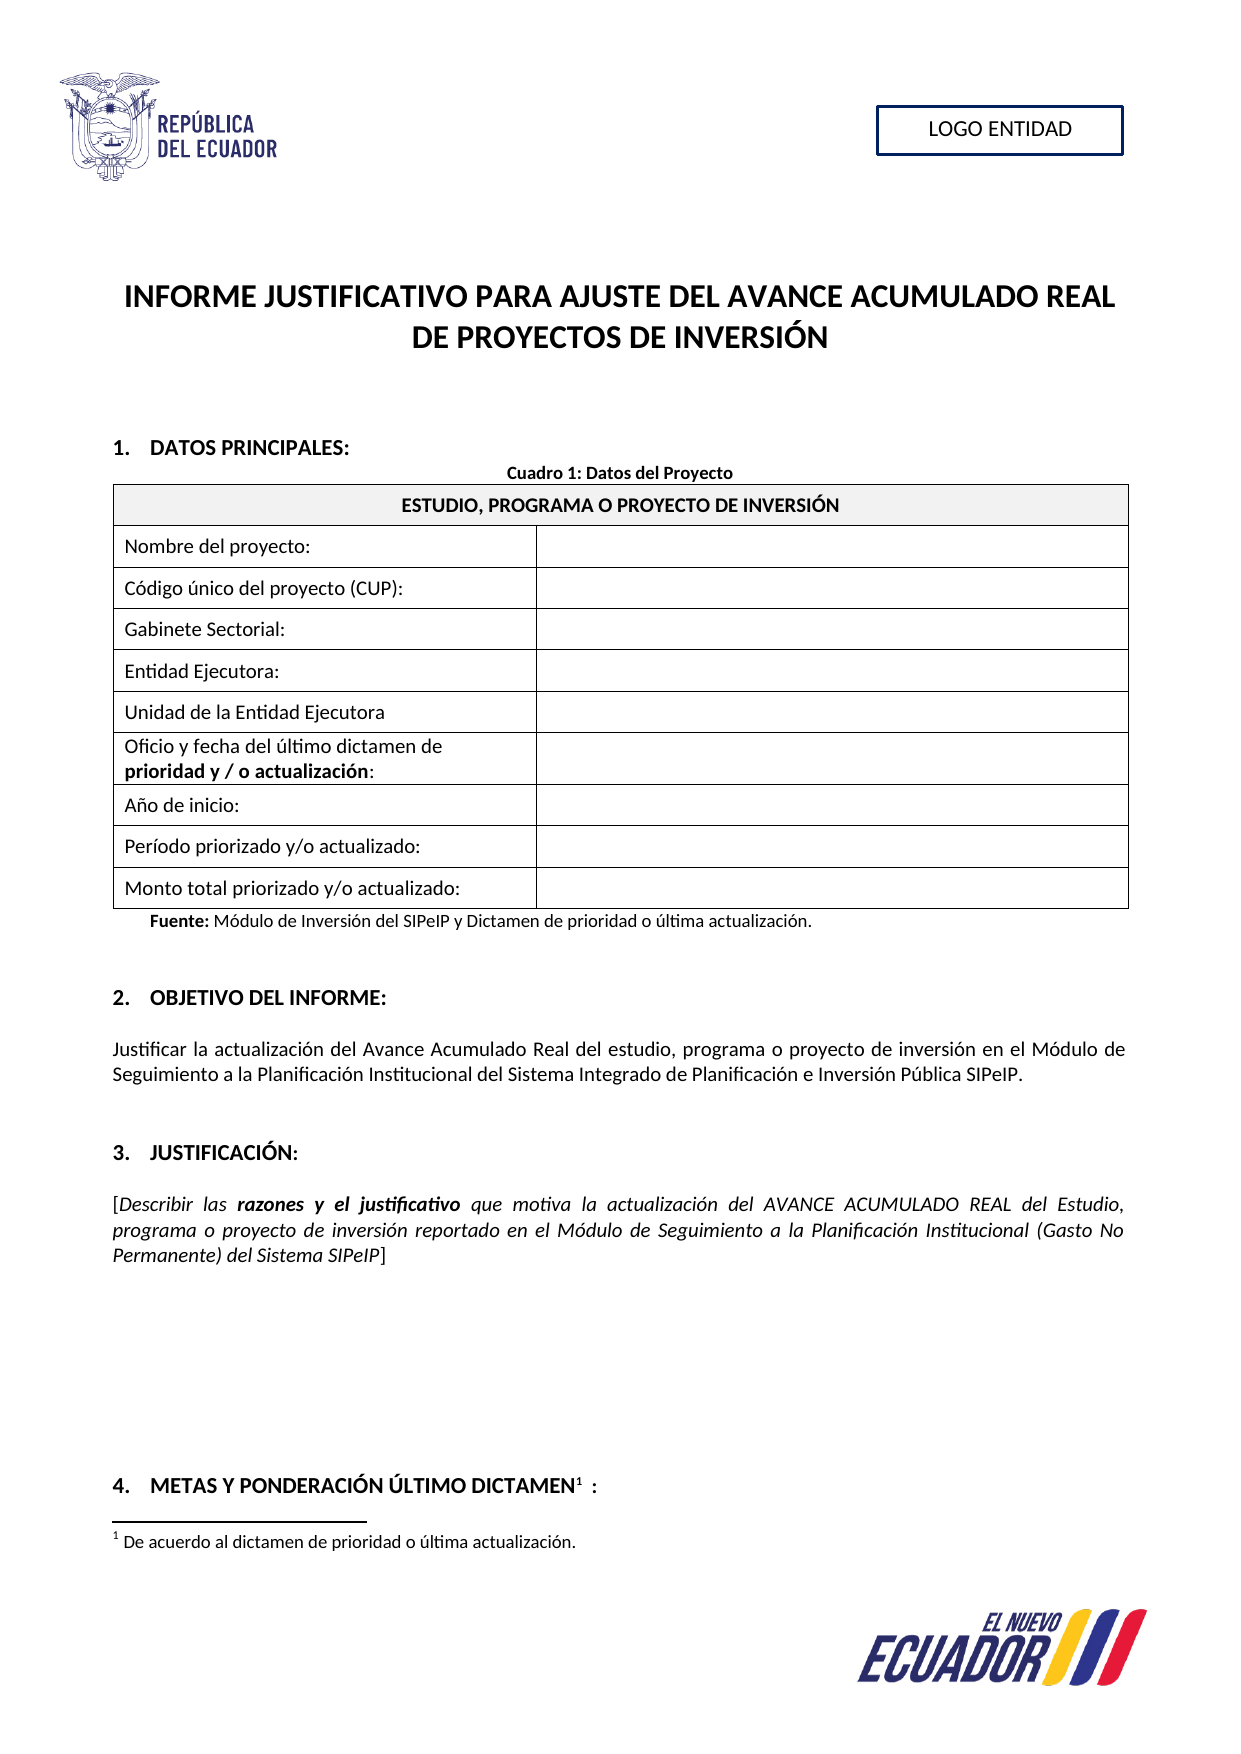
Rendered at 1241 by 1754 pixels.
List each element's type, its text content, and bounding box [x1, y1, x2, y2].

table_cell [537, 650, 1128, 691]
table_cell Gabinete Sectorial: [114, 609, 536, 649]
text [Describir las razones y el justificativo que motiva la actualización del AVANCE ACUMULADO REAL del Estudio, programa o proyecto de inversión reportado en el Módulo de Seguimiento a la Planificación Institucional (Gasto No Permanente) del Sistema SIPeIP] [112, 1191, 1128, 1268]
table_cell Entidad Ejecutora: [114, 650, 536, 691]
table_cell Oficio y fecha del último dictamen de prioridad y / o actualización: [114, 733, 536, 784]
table_cell Período priorizado y/o actualizado: [114, 826, 536, 867]
table_cell [537, 568, 1128, 608]
list OBJETIVO DEL INFORME: [112, 983, 1128, 1011]
list JUSTIFICACIÓN: [112, 1138, 1128, 1166]
text INFORME JUSTIFICATIVO PARA AJUSTE DEL AVANCE ACUMULADO REAL DE PROYECTOS DE INVERSIÓN [112, 275, 1128, 357]
picture [664, 1552, 1240, 1754]
table_cell [537, 785, 1128, 825]
text Cuadro 1: Datos del Proyecto [112, 461, 1128, 484]
table_cell Monto total priorizado y/o actualizado: [114, 868, 536, 908]
picture [0, 0, 341, 193]
table_header ESTUDIO, PROGRAMA O PROYECTO DE INVERSIÓN [114, 485, 1128, 525]
table_cell [537, 733, 1128, 784]
list METAS Y PONDERACIÓN ÚLTIMO DICTAMEN : [112, 1471, 1128, 1499]
table_cell [537, 526, 1128, 567]
text Justificar la actualización del Avance Acumulado Real del estudio, programa o proyecto de inversión en el Módulo de Seguimiento a la Planificación Institucional del Sistema Integrado de Planificación e Inversión Pública SIPeIP. [112, 1036, 1128, 1087]
text Fuente: Módulo de Inversión del SIPeIP y Dictamen de prioridad o última actualización. [112, 909, 1128, 932]
table_cell Unidad de la Entidad Ejecutora [114, 692, 536, 732]
table_cell [537, 609, 1128, 649]
table_cell [537, 692, 1128, 732]
table_cell Nombre del proyecto: [114, 526, 536, 567]
table_cell Código único del proyecto (CUP): [114, 568, 536, 608]
table_cell [537, 868, 1128, 908]
list DATOS PRINCIPALES: [112, 433, 1128, 461]
table_cell Año de inicio: [114, 785, 536, 825]
table_cell [537, 826, 1128, 867]
